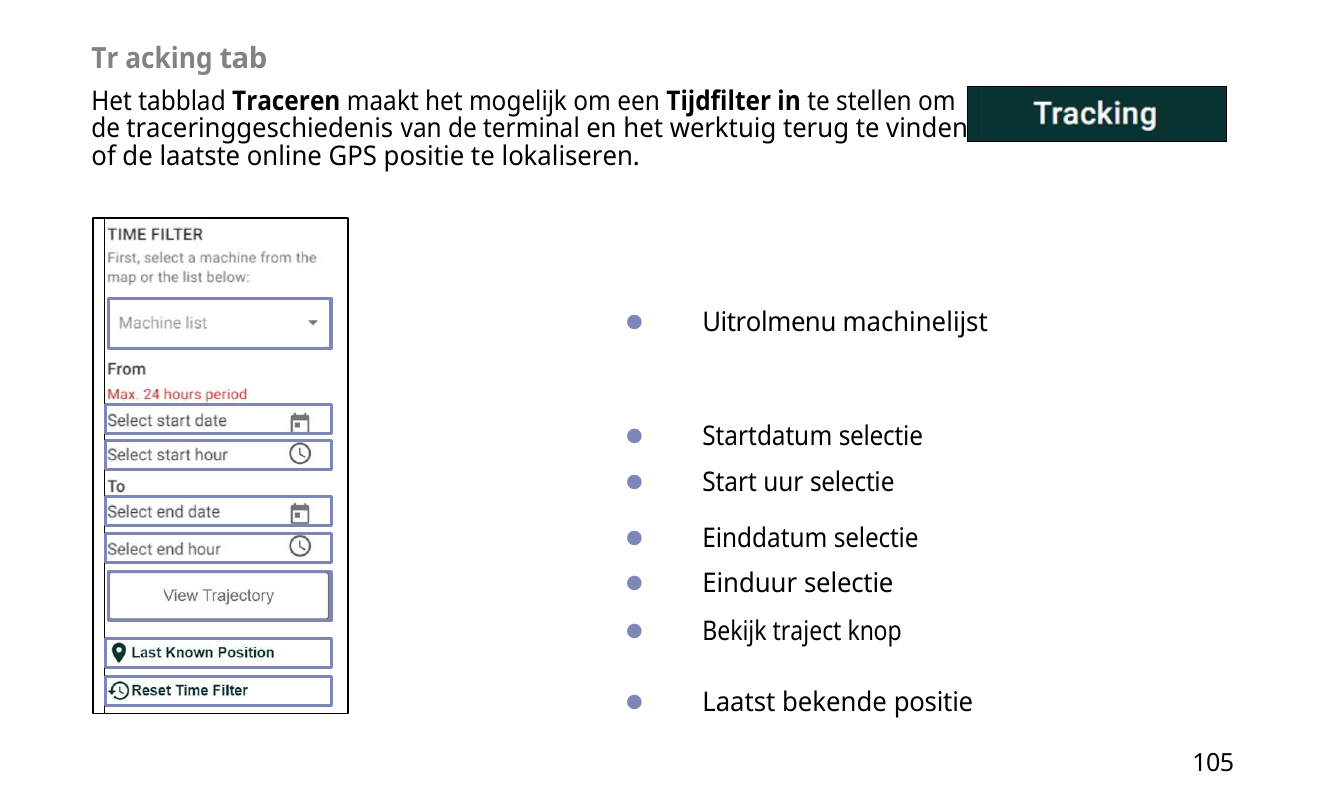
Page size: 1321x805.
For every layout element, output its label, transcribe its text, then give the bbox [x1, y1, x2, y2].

picture [107, 442, 330, 468]
picture [973, 87, 1226, 141]
picture [107, 535, 330, 561]
list Startdatum selectie [625, 417, 1258, 454]
picture [105, 219, 347, 713]
list Einduur selectie [625, 563, 1258, 600]
subtitle Tr acking tab [91, 37, 1258, 77]
list Uitrolmenu machinelijst [625, 303, 1258, 340]
list Einddatum selectie [625, 518, 1258, 555]
picture [107, 498, 330, 524]
list Bekijk traject knop [625, 611, 1258, 648]
list Start uur selectie [625, 462, 1258, 499]
picture [107, 406, 330, 432]
list Laatst bekende positie [625, 683, 1258, 720]
text Het tabblad Traceren maakt het mogelijk om een Tijdfilter in te stellen om de traceringgeschiedenis van de terminal en het werktuig terug te vinden of de laatste online GPS positie te lokaliseren. [91, 87, 973, 174]
picture [107, 640, 330, 666]
picture [107, 678, 330, 704]
